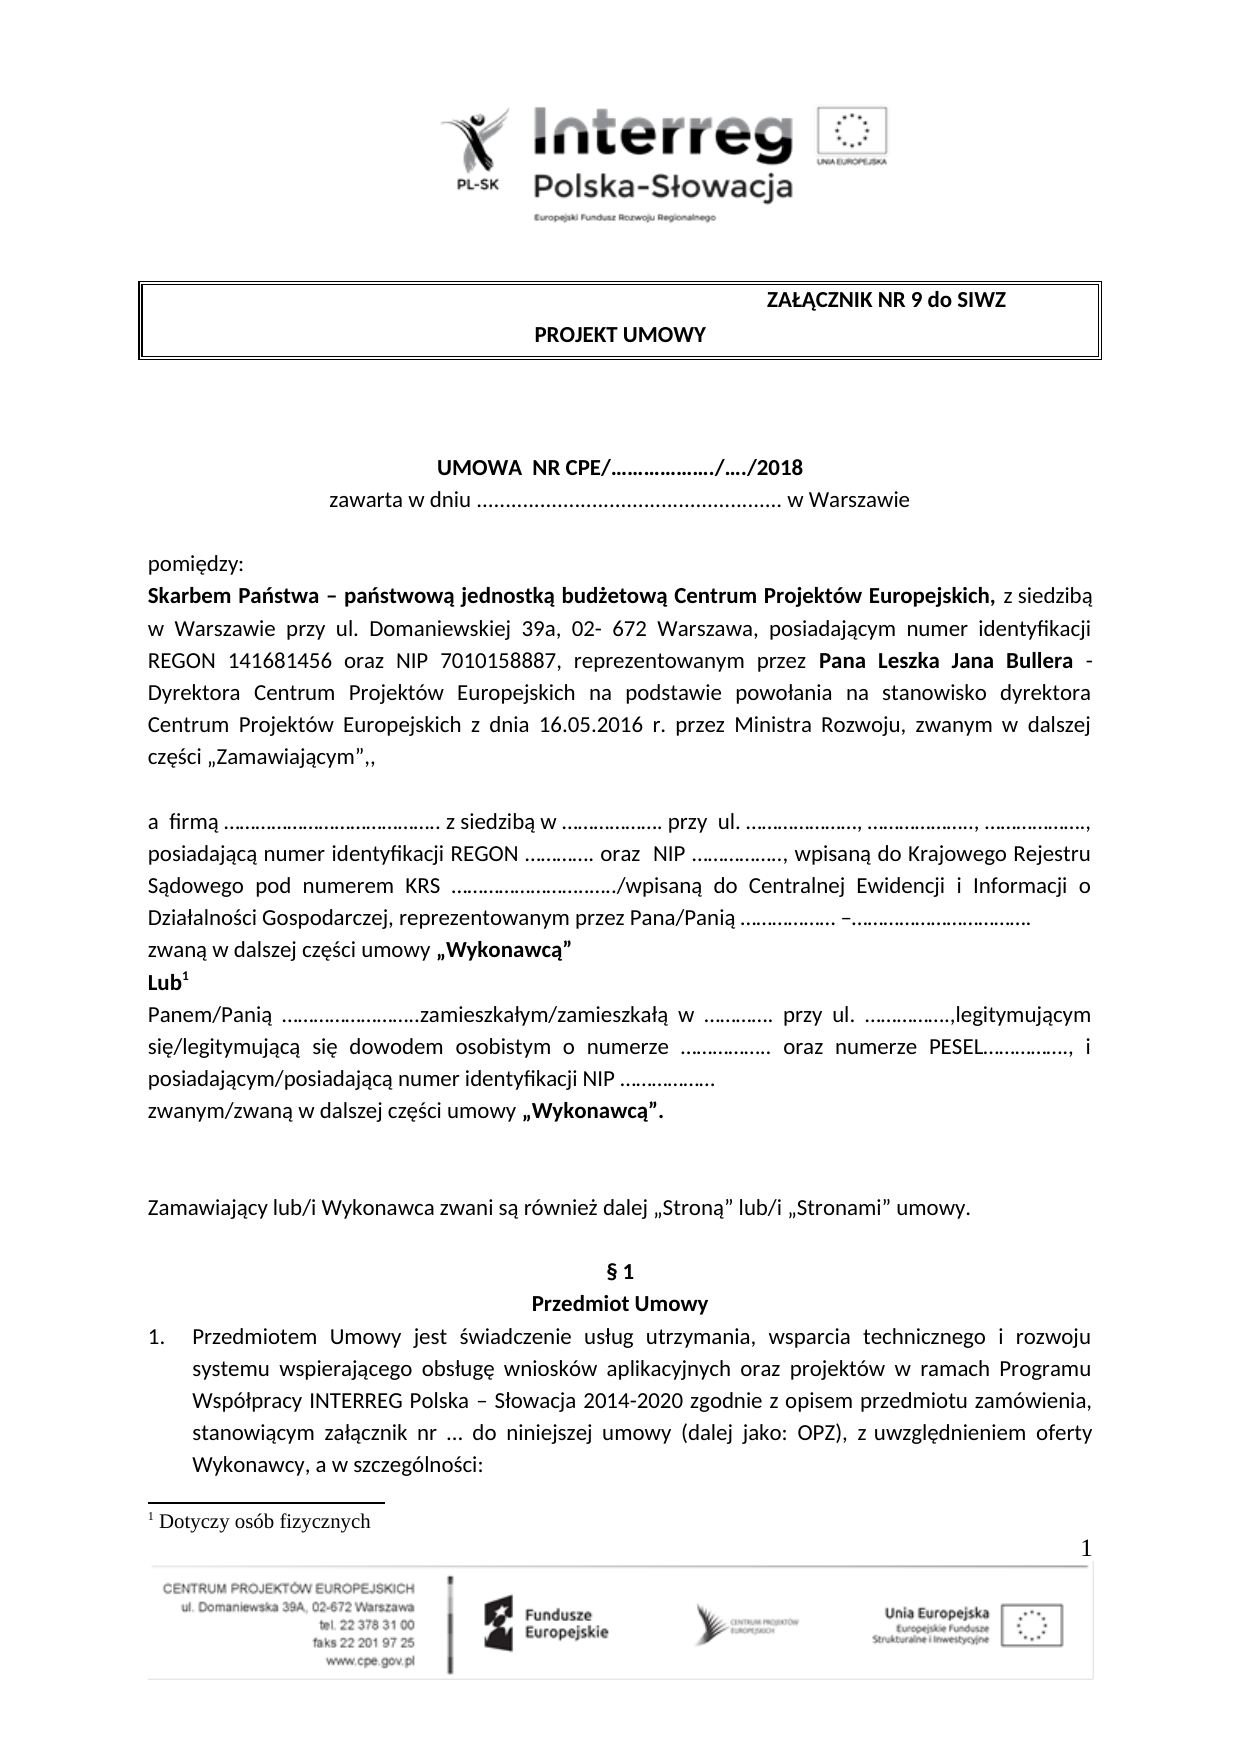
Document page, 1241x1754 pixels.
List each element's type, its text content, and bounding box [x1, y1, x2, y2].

text zwaną w dalszej części umowy „Wykonawcą” [148, 936, 1093, 963]
table_header ZAŁĄCZNIK NR 9 do SIWZ [143, 285, 1098, 320]
text Zamawiający lub/i Wykonawca zwani są również dalej „Stroną” lub/i „Stronami” umowy. [148, 1193, 1093, 1221]
text a firmą ………………………………….. z siedzibą w ………………. przy ul. …………………, ……………….., ………………., posiadającą numer identyfikacji REGON …………. oraz NIP …………….., wpisaną do Krajowego Rejestru Sądowego pod numerem KRS ……………………..…../wpisaną do Centralnej Ewidencji i Informacji o Działalności Gospodarczej, reprezentowanym przez Pana/Panią ……………… –……………………………. [148, 807, 1093, 931]
text Przedmiot Umowy [148, 1289, 1093, 1318]
text § 1 [148, 1257, 1093, 1285]
picture [406, 73, 923, 257]
text zawarta w dniu ..................................................... w Warszawie [148, 485, 1093, 513]
text Skarbem Państwa – państwową jednostką budżetową Centrum Projektów Europejskich, z siedzibą w Warszawie przy ul. Domaniewskiej 39a, 02- 672 Warszawa, posiadającym numer identyfikacji REGON 141681456 oraz NIP 7010158887, reprezentowanym przez Pana Leszka Jana Bullera - Dyrektora Centrum Projektów Europejskich na podstawie powołania na stanowisko dyrektora Centrum Projektów Europejskich z dnia 16.05.2016 r. przez Ministra Rozwoju, zwanym w dalszej części „Zamawiającym”,, [148, 581, 1093, 770]
table_cell PROJEKT UMOWY [143, 320, 1098, 356]
picture [147, 1561, 1095, 1681]
list Przedmiotem Umowy jest świadczenie usług utrzymania, wsparcia technicznego i rozwoju systemu wspierającego obsługę wniosków aplikacyjnych oraz projektów w ramach Programu Współpracy INTERREG Polska – Słowacja 2014-2020 zgodnie z opisem przedmiotu zamówienia, stanowiącym załącznik nr … do niniejszej umowy (dalej jako: OPZ), z uwzględnieniem oferty Wykonawcy, a w szczególności: [148, 1322, 1093, 1478]
text pomiędzy: [148, 549, 1093, 577]
text UMOWA NR CPE/………………./…./2018 [148, 453, 1093, 481]
text Panem/Panią ……………………..zamieszkałym/zamieszkałą w …………. przy ul. …………….,legitymującym się/legitymującą się dowodem osobistym o numerze …………….. oraz numerze PESEL……………., i posiadającym/posiadającą numer identyfikacji NIP ……………… [148, 1000, 1093, 1092]
text Lub [148, 968, 1093, 996]
text zwanym/zwaną w dalszej części umowy „Wykonawcą”. [148, 1096, 1093, 1124]
